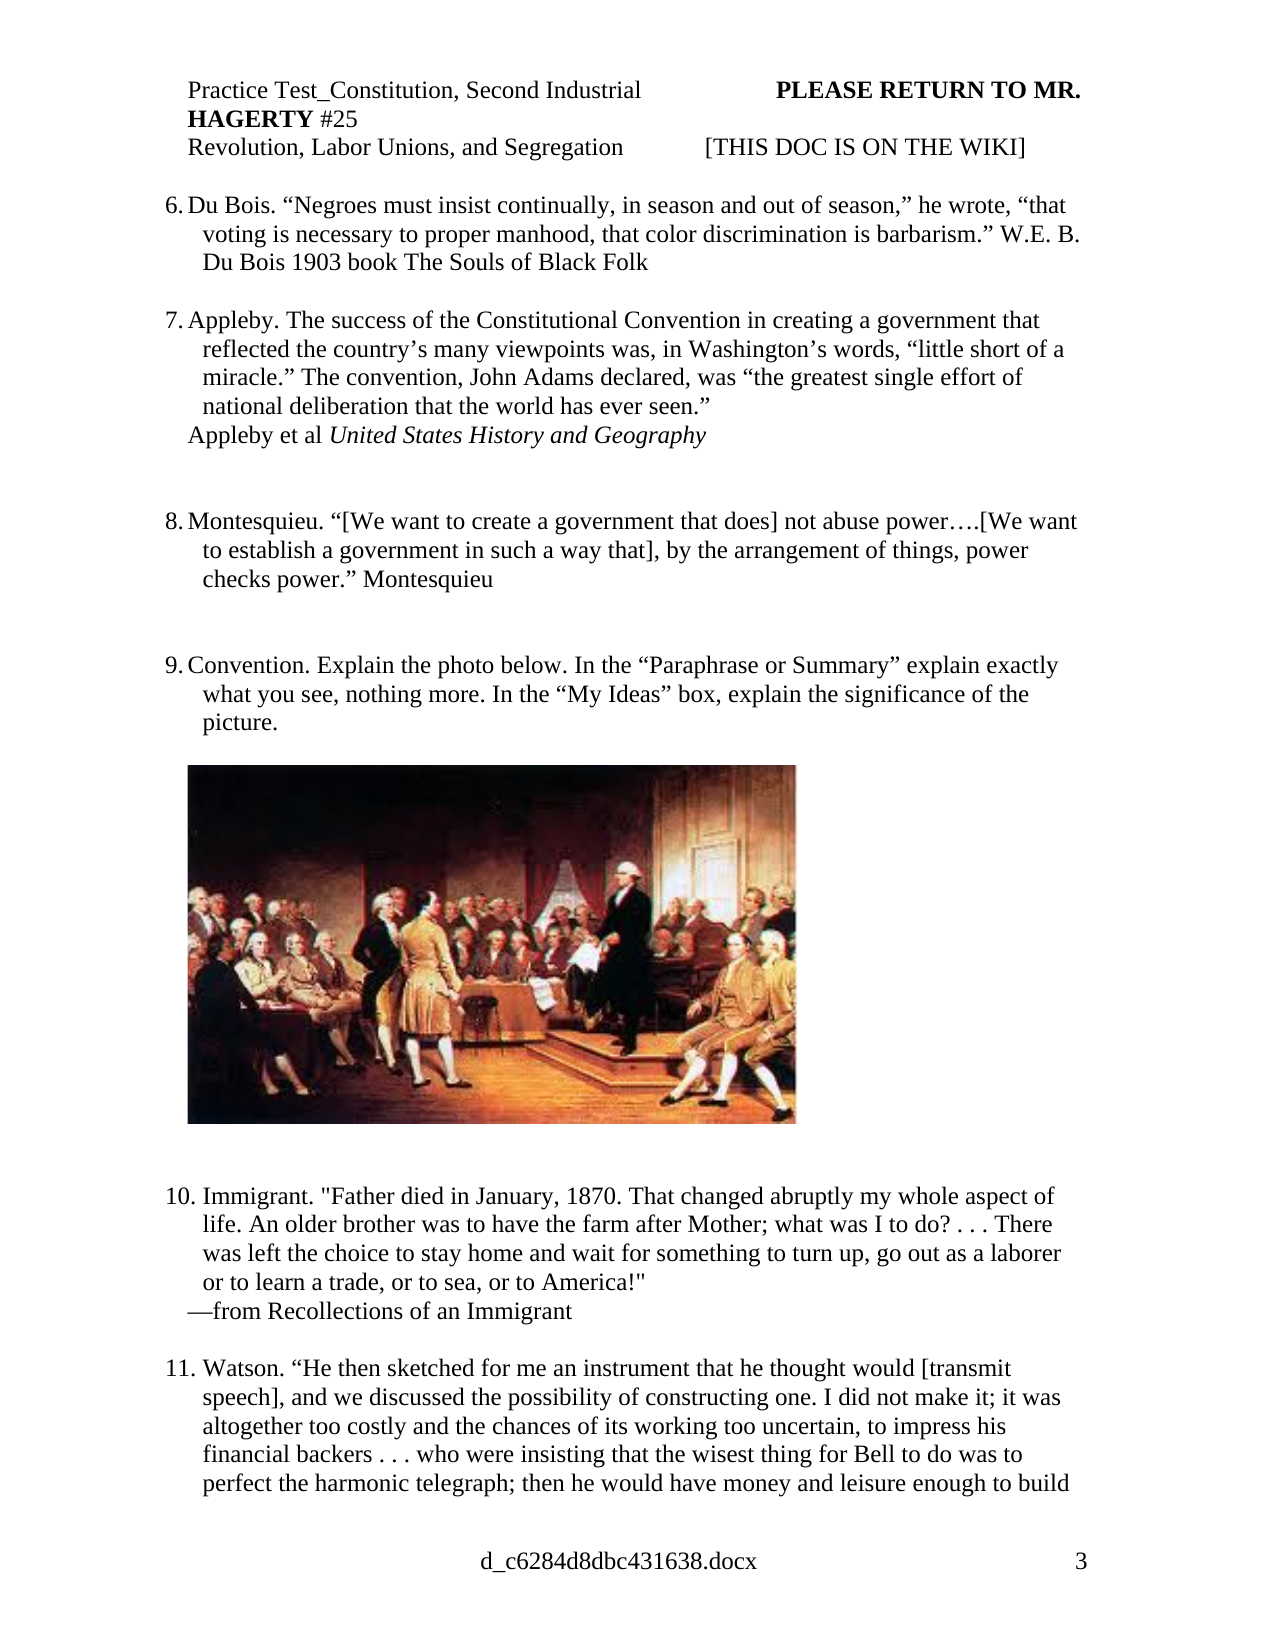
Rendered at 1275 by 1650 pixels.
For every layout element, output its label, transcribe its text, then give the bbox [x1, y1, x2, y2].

text Convention. Explain the photo below. In the “Paraphrase or Summary” explain exactly what you see, nothing more. In the “My Ideas” box, explain the significance of the picture. [165, 650, 1087, 736]
text —from Recollections of an Immigrant [187, 1296, 1087, 1324]
text Appleby. The success of the Constitutional Convention in creating a government that reflected the country’s many viewpoints was, in Washington’s words, “little short of a miracle.” The convention, John Adams declared, was “the greatest single effort of national deliberation that the world has ever seen.” [165, 305, 1087, 420]
text Montesquieu. “[We want to create a government that does] not abuse power….[We want to establish a government in such a way that], by the arrangement of things, power checks power.” Montesquieu [165, 506, 1087, 592]
text Du Bois. “Negroes must insist continually, in season and out of season,” he wrote, “that voting is necessary to proper manhood, that color discrimination is barbarism.” W.E. B. Du Bois 1903 book The Souls of Black Folk [165, 190, 1087, 276]
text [165, 1353, 1087, 1497]
picture [187, 765, 798, 1124]
text Immigrant. "Father died in January, 1870. That changed abruptly my whole aspect of life. An older brother was to have the farm after Mother; what was I to do? . . . There was left the choice to stay home and wait for something to turn up, go out as a laborer or to learn a trade, or to sea, or to America!" [165, 1181, 1087, 1296]
text Appleby et al United States History and Geography [187, 420, 1087, 449]
